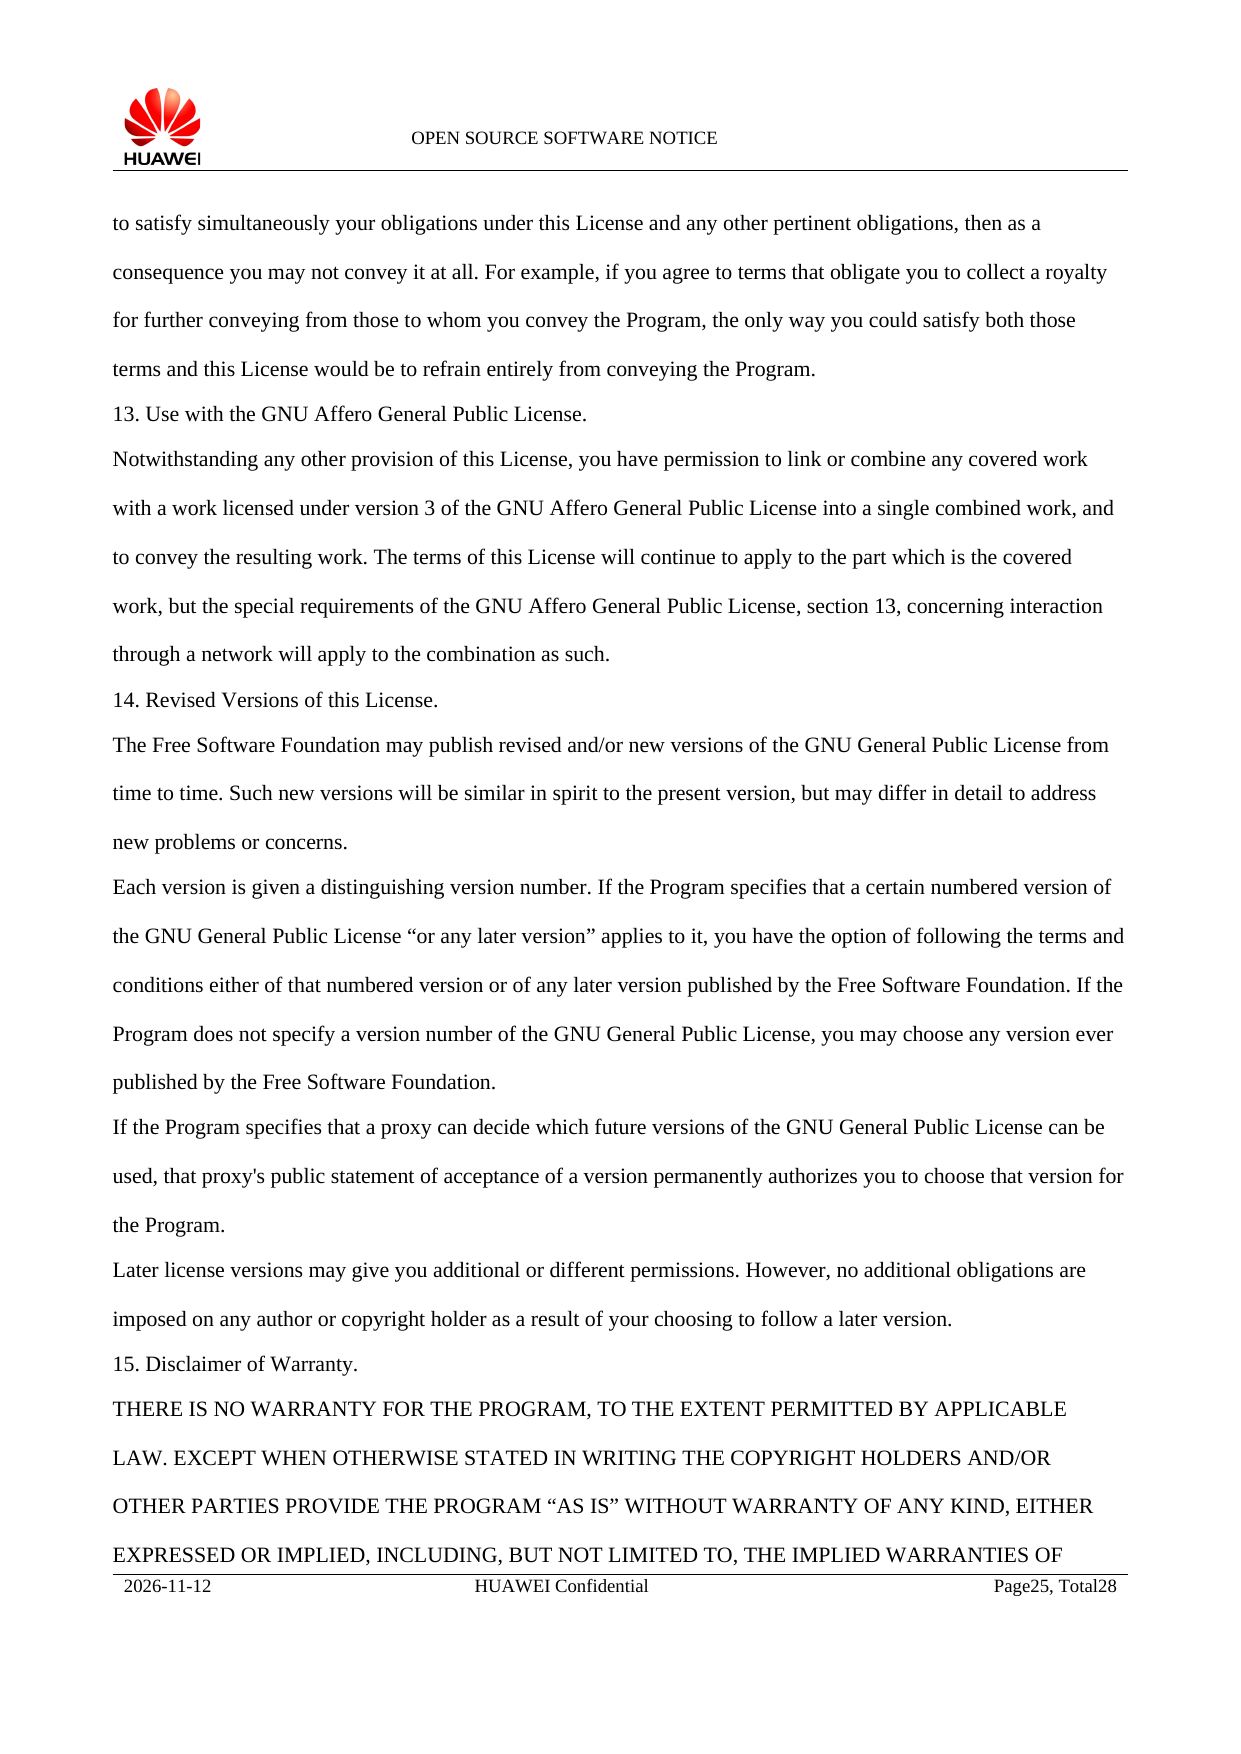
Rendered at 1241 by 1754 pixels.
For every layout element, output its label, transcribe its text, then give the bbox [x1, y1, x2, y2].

text The Free Software Foundation may publish revised and/or new versions of the GNU General Public License from time to time. Such new versions will be similar in spirit to the present version, but may differ in detail to address new problems or concerns. [112, 728, 1128, 858]
text Each version is given a distinguishing version number. If the Program specifies that a certain numbered version of the GNU General Public License “or any later version” applies to it, you have the option of following the terms and conditions either of that numbered version or of any later version published by the Free Software Foundation. If the Program does not specify a version number of the GNU General Public License, you may choose any version ever published by the Free Software Foundation. [112, 871, 1128, 1098]
text 13. Use with the GNU Affero General Public License. [112, 398, 1128, 430]
text Later license versions may give you additional or different permissions. However, no additional obligations are imposed on any author or copyright holder as a result of your choosing to follow a later version. [112, 1253, 1128, 1334]
text 15. Disclaimer of Warranty. [112, 1347, 1128, 1380]
text If the Program specifies that a proxy can decide which future versions of the GNU General Public License can be used, that proxy's public statement of acceptance of a version permanently authorizes you to choose that version for the Program. [112, 1111, 1128, 1241]
text Notwithstanding any other provision of this License, you have permission to link or combine any covered work with a work licensed under version 3 of the GNU Affero General Public License into a single combined work, and to convey the resulting work. The terms of this License will continue to apply to the part which is the covered work, but the special requirements of the GNU Affero General Public License, section 13, concerning interaction through a network will apply to the combination as such. [112, 443, 1128, 670]
text 14. Revised Versions of this License. [112, 683, 1128, 715]
picture [124, 88, 201, 165]
